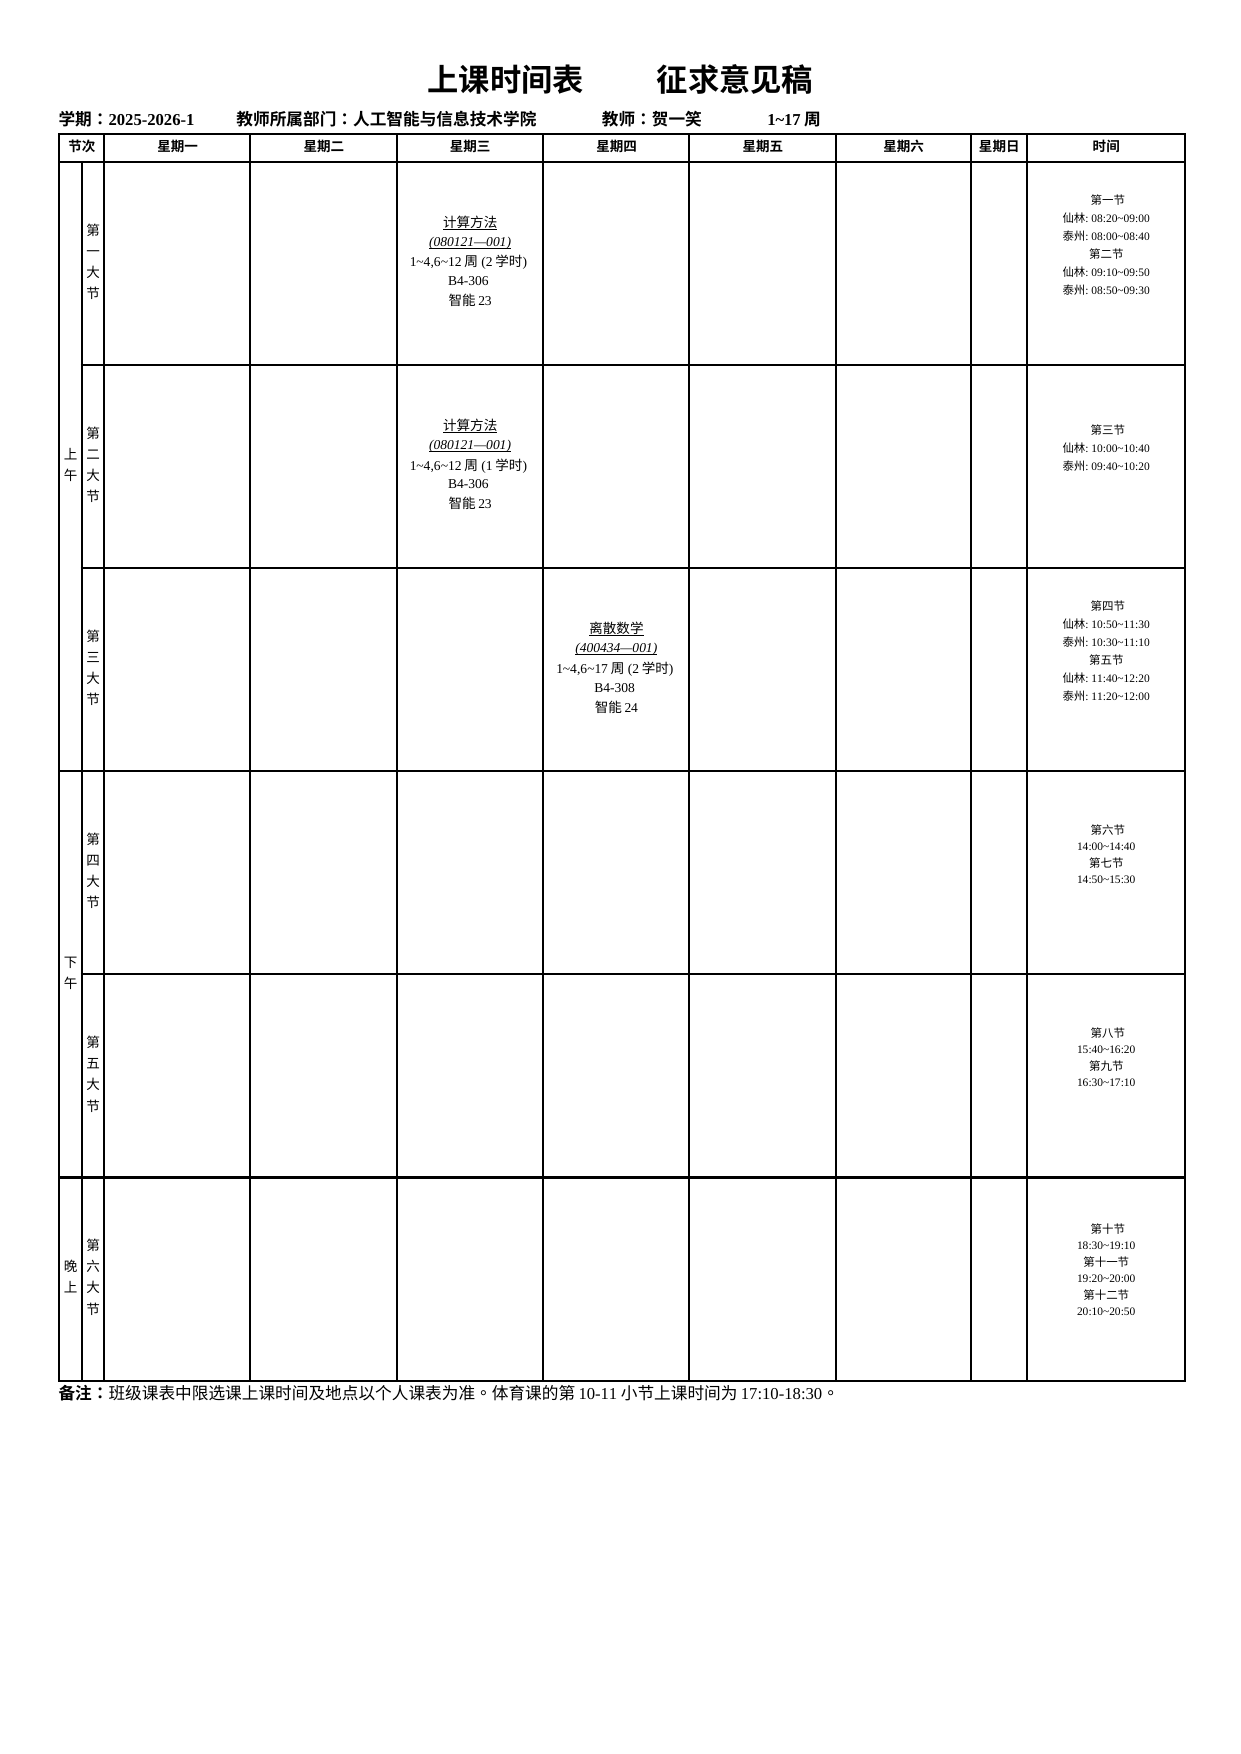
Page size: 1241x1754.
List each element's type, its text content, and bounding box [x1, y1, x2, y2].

table_cell [972, 772, 1026, 973]
table_header 节次 [60, 135, 103, 161]
table_cell [690, 975, 835, 1176]
table_cell [105, 975, 249, 1176]
table_cell [105, 1179, 249, 1379]
table_cell [837, 366, 970, 567]
table_cell [690, 366, 835, 567]
table_header 星期二 [251, 135, 396, 161]
table_header 星期五 [690, 135, 835, 161]
table_cell 离散数学 (400434—001) 1~4,6~17周 (2学时) B4-308 智能24 [544, 569, 688, 770]
text 上课时间表 征求意见稿 [58, 58, 1182, 101]
table_cell [972, 163, 1026, 364]
table_cell 第一大节 [83, 163, 103, 364]
table_cell [690, 772, 835, 973]
table_cell [544, 975, 688, 1176]
table_cell [972, 569, 1026, 770]
table_header 星期日 [972, 135, 1026, 161]
table_cell 下午 [60, 772, 81, 1176]
table_cell [251, 975, 396, 1176]
table_cell 第二大节 [83, 366, 103, 567]
table_cell 第五大节 [83, 975, 103, 1176]
table_cell 计算方法 (080121—001) 1~4,6~12周 (2学时) B4-306 智能23 [398, 163, 542, 364]
table_cell [251, 569, 396, 770]
table_cell [544, 163, 688, 364]
table_cell [105, 569, 249, 770]
text 备注：班级课表中限选课上课时间及地点以个人课表为准。体育课的第10-11小节上课时间为17:10-18:30。 [58, 1382, 1182, 1404]
table_cell [544, 1179, 688, 1379]
table_cell 第三节 仙林: 10:00~10:40 泰州: 09:40~10:20 [1028, 366, 1184, 567]
table_cell 第十节 18:30~19:10 第十一节 19:20~20:00 第十二节 20:10~20:50 [1028, 1179, 1184, 1379]
table_cell [105, 772, 249, 973]
table_cell 第四节 仙林: 10:50~11:30 泰州: 10:30~11:10 第五节 仙林: 11:40~12:20 泰州: 11:20~12:00 [1028, 569, 1184, 770]
table_cell [837, 1179, 970, 1379]
text 学期：2025-2026-1 教师所属部门：人工智能与信息技术学院 教师：贺一笑 1~17周 [58, 107, 1182, 130]
table_cell [251, 366, 396, 567]
table_header 时间 [1028, 135, 1184, 161]
table_cell [837, 975, 970, 1176]
table_cell 第六大节 [83, 1179, 103, 1379]
table_cell [398, 772, 542, 973]
table_cell [251, 1179, 396, 1379]
table_cell 第六节 14:00~14:40 第七节 14:50~15:30 [1028, 772, 1184, 973]
table_cell [105, 366, 249, 567]
table_cell [837, 772, 970, 973]
table_cell [544, 772, 688, 973]
table_cell [544, 366, 688, 567]
table_cell 上午 [60, 163, 81, 770]
table_cell 计算方法 (080121—001) 1~4,6~12周 (1学时) B4-306 智能23 [398, 366, 542, 567]
table_cell 晚上 [60, 1179, 81, 1379]
table_cell [972, 366, 1026, 567]
table_cell [972, 975, 1026, 1176]
table_cell [398, 569, 542, 770]
table_cell [251, 163, 396, 364]
table_cell [837, 163, 970, 364]
table_cell [837, 569, 970, 770]
table_cell [398, 975, 542, 1176]
table_cell [251, 772, 396, 973]
table_cell 第一节 仙林: 08:20~09:00 泰州: 08:00~08:40 第二节 仙林: 09:10~09:50 泰州: 08:50~09:30 [1028, 163, 1184, 364]
table_cell 第四大节 [83, 772, 103, 973]
table_cell [690, 1179, 835, 1379]
table_header 星期六 [837, 135, 970, 161]
table_header 星期三 [398, 135, 542, 161]
table_cell [398, 1179, 542, 1379]
table_cell 第八节 15:40~16:20 第九节 16:30~17:10 [1028, 975, 1184, 1176]
table_cell [972, 1179, 1026, 1379]
table_cell 第三大节 [83, 569, 103, 770]
table_cell [690, 163, 835, 364]
table_cell [105, 163, 249, 364]
table_header 星期一 [105, 135, 249, 161]
table_cell [690, 569, 835, 770]
table_header 星期四 [544, 135, 688, 161]
